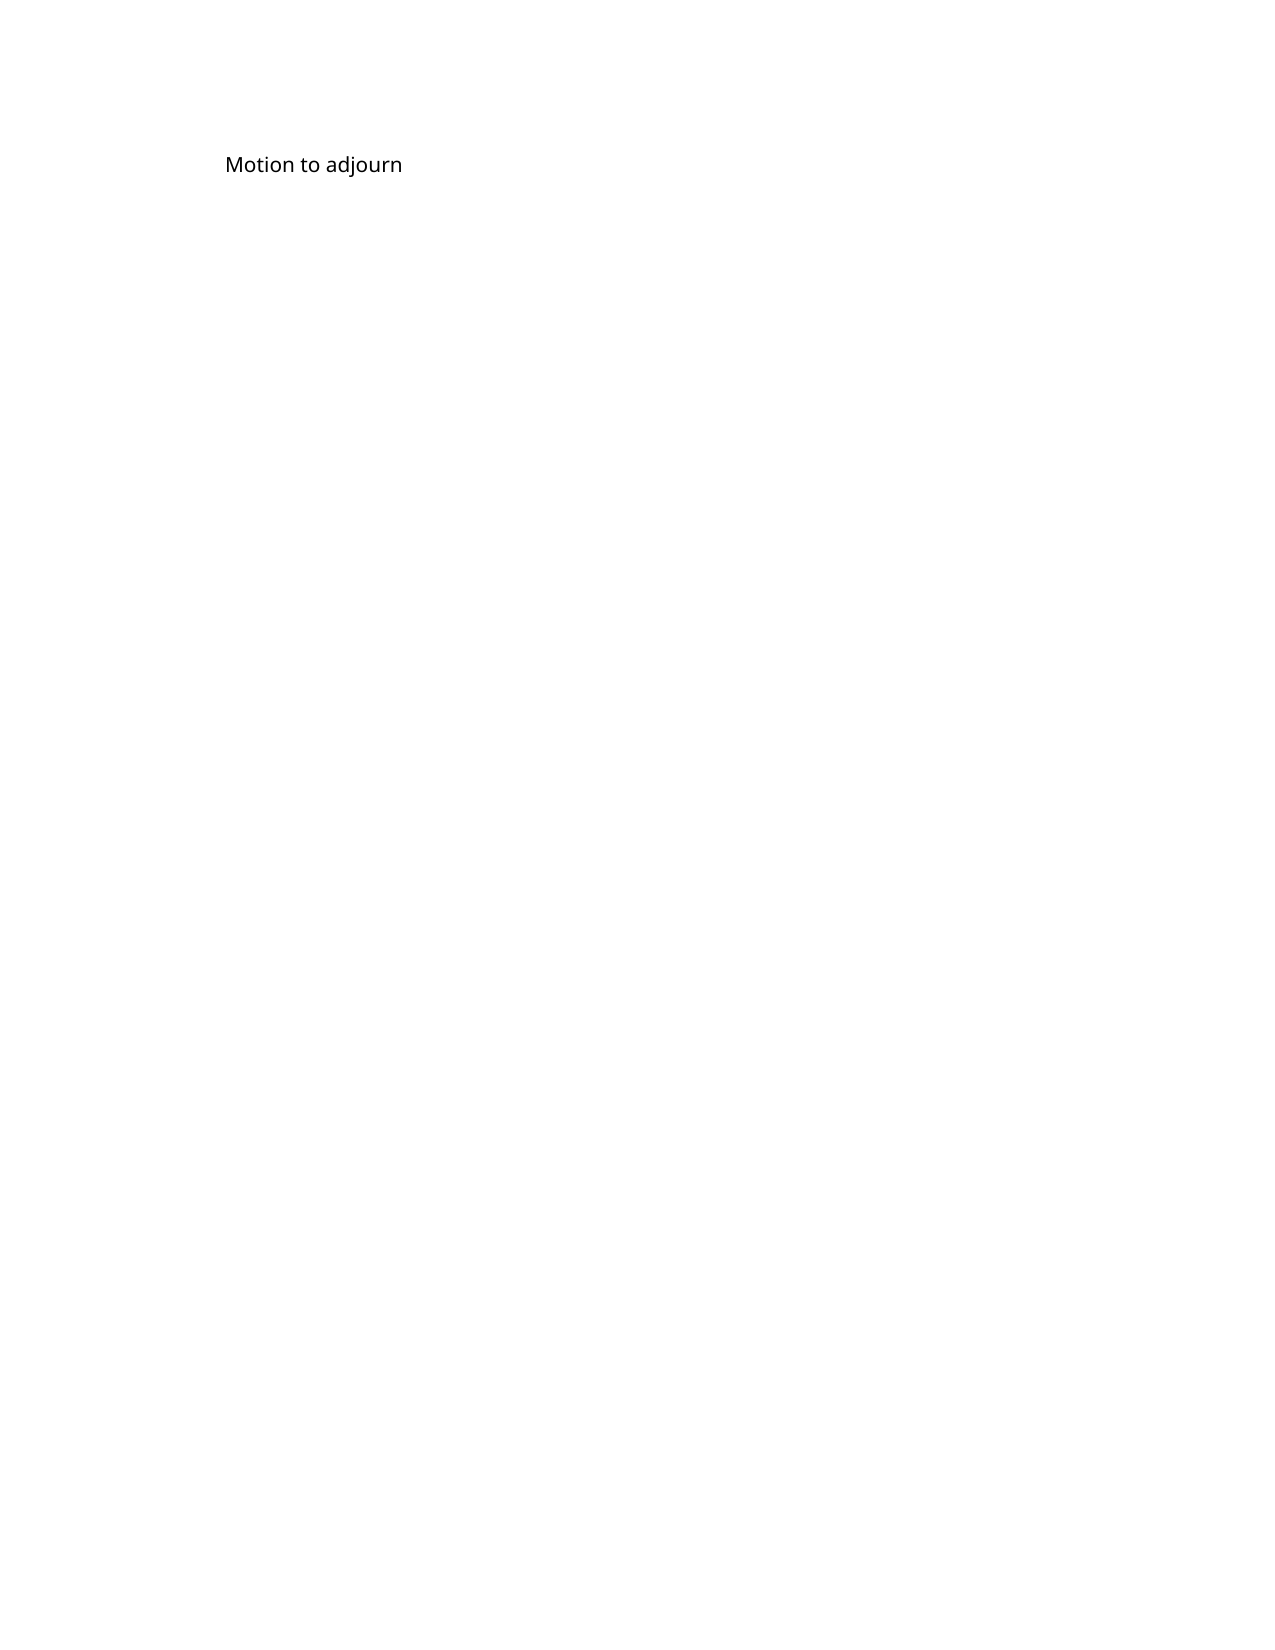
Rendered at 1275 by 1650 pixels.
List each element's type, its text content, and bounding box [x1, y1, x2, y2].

list Motion to adjourn [225, 150, 1125, 178]
